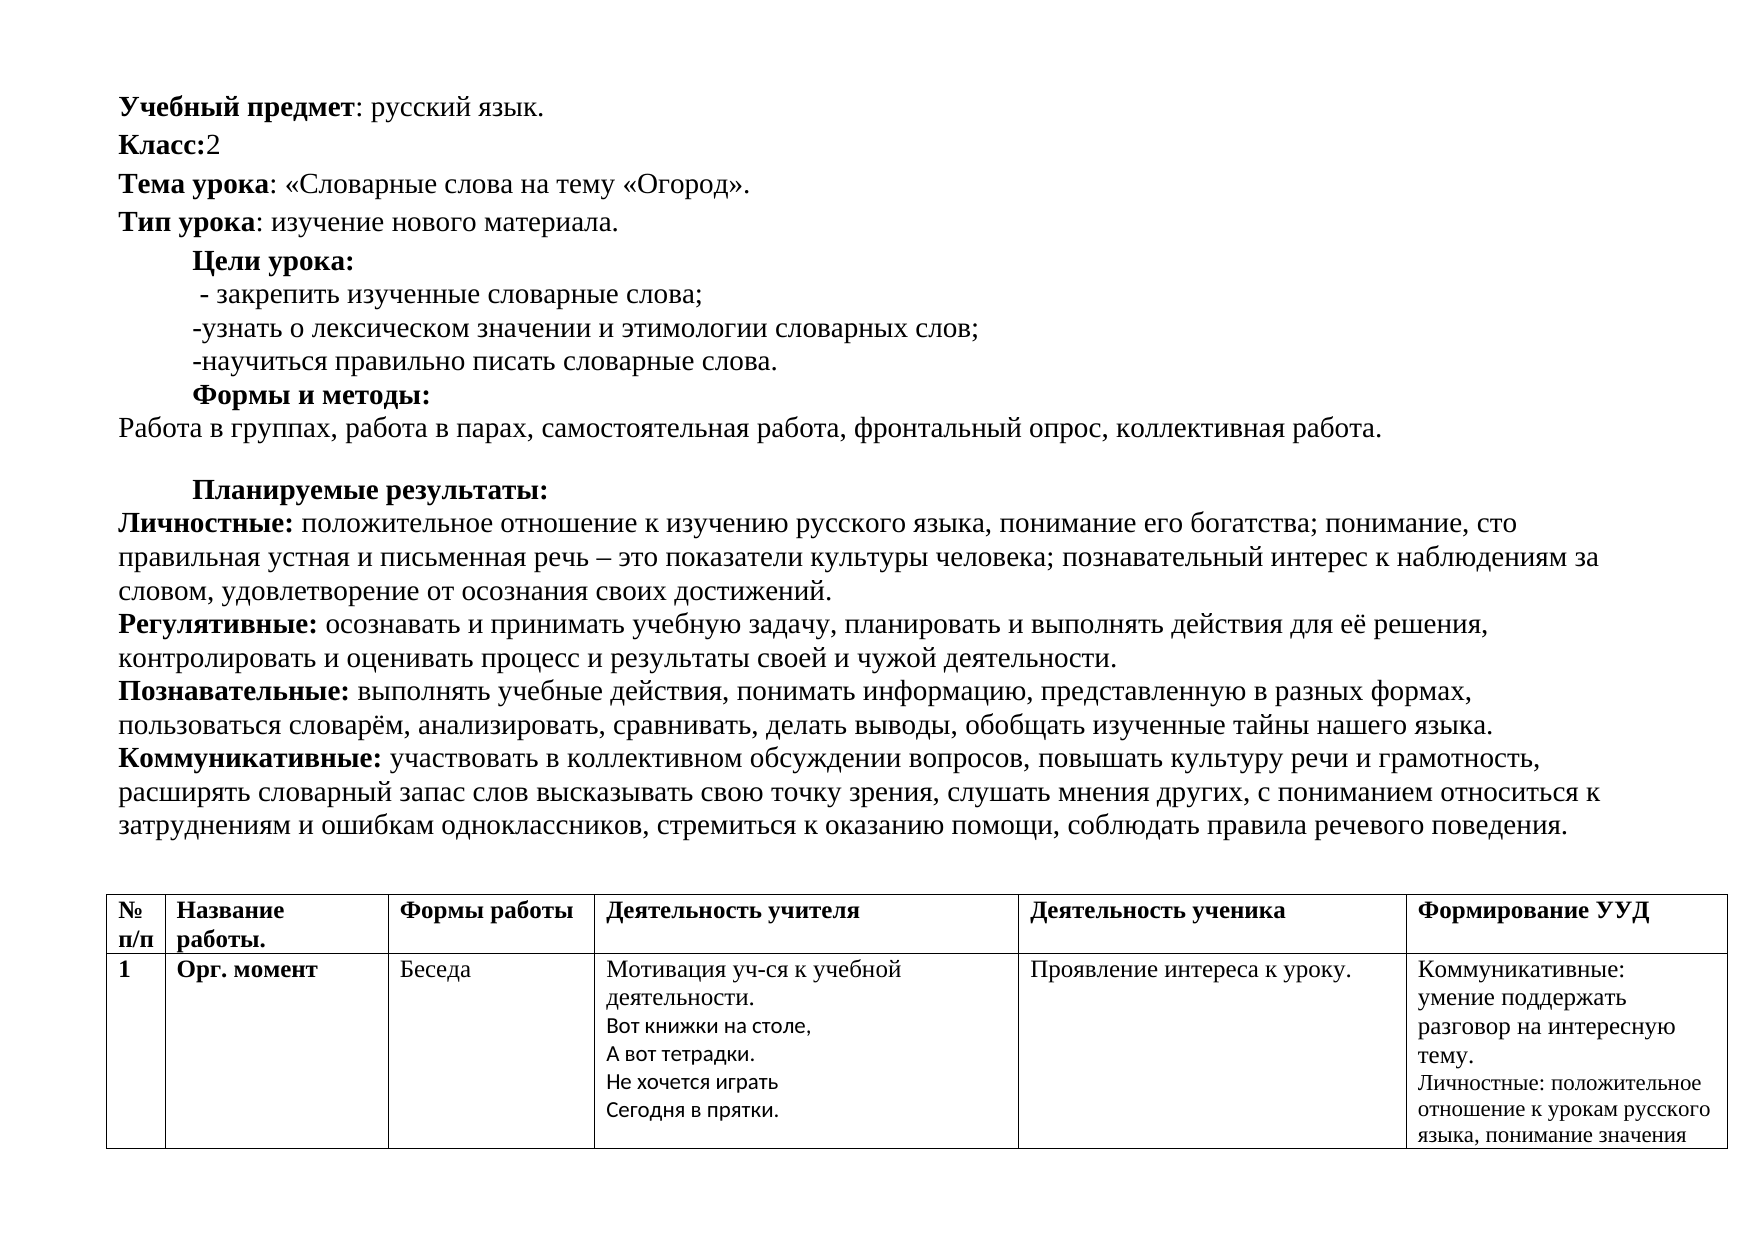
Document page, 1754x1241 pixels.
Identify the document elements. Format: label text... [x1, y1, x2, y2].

table_cell Беседа [389, 954, 594, 1148]
table_cell Орг. момент [166, 954, 388, 1148]
text Планируемые результаты: Личностные: положительное отношение к изучению русского языка, понимание его богатства; понимание, сто правильная устная и письменная речь – это показатели культуры человека; познавательный интерес к наблюдениям за словом, удовлетворение от осознания своих достижений. Регулятивные: осознавать и принимать учебную задачу, планировать и выполнять действия для её решения, контролировать и оценивать процесс и результаты своей и чужой деятельности. [118, 472, 1636, 673]
table_header Формы работы [389, 895, 594, 953]
text - закрепить изученные словарные слова; [118, 276, 1636, 310]
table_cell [595, 954, 1018, 1148]
table_header № п/п [107, 895, 165, 953]
text Тип урока: изучение нового материала. [118, 204, 1636, 238]
table_header Деятельность учителя [595, 895, 1018, 953]
text -узнать о лексическом значении и этимологии словарных слов; [118, 310, 1636, 343]
text -научиться правильно писать словарные слова. [118, 343, 1636, 377]
text Учебный предмет: русский язык. [118, 89, 1636, 122]
table_header Формирование УУД [1407, 895, 1727, 953]
table_header Деятельность ученика [1019, 895, 1406, 953]
text Познавательные: выполнять учебные действия, понимать информацию, представленную в разных формах, пользоваться словарём, анализировать, сравнивать, делать выводы, обобщать изученные тайны нашего языка. Коммуникативные: участвовать в коллективном обсуждении вопросов, повышать культуру речи и грамотность, расширять словарный запас слов высказывать свою точку зрения, слушать мнения других, с пониманием относиться к затруднениям и ошибкам одноклассников, стремиться к оказанию помощи, соблюдать правила речевого поведения. [118, 673, 1636, 841]
text Цели урока: [118, 243, 1636, 276]
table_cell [1019, 954, 1406, 1148]
text Класс:2 [118, 127, 1636, 161]
table_header Название работы. [166, 895, 388, 953]
table_cell 1 [107, 954, 165, 1148]
text Формы и методы: Работа в группах, работа в парах, самостоятельная работа, фронтальный опрос, коллективная работа. [118, 377, 1636, 472]
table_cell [1407, 954, 1727, 1148]
text Тема урока: «Словарные слова на тему «Огород». [118, 166, 1636, 199]
